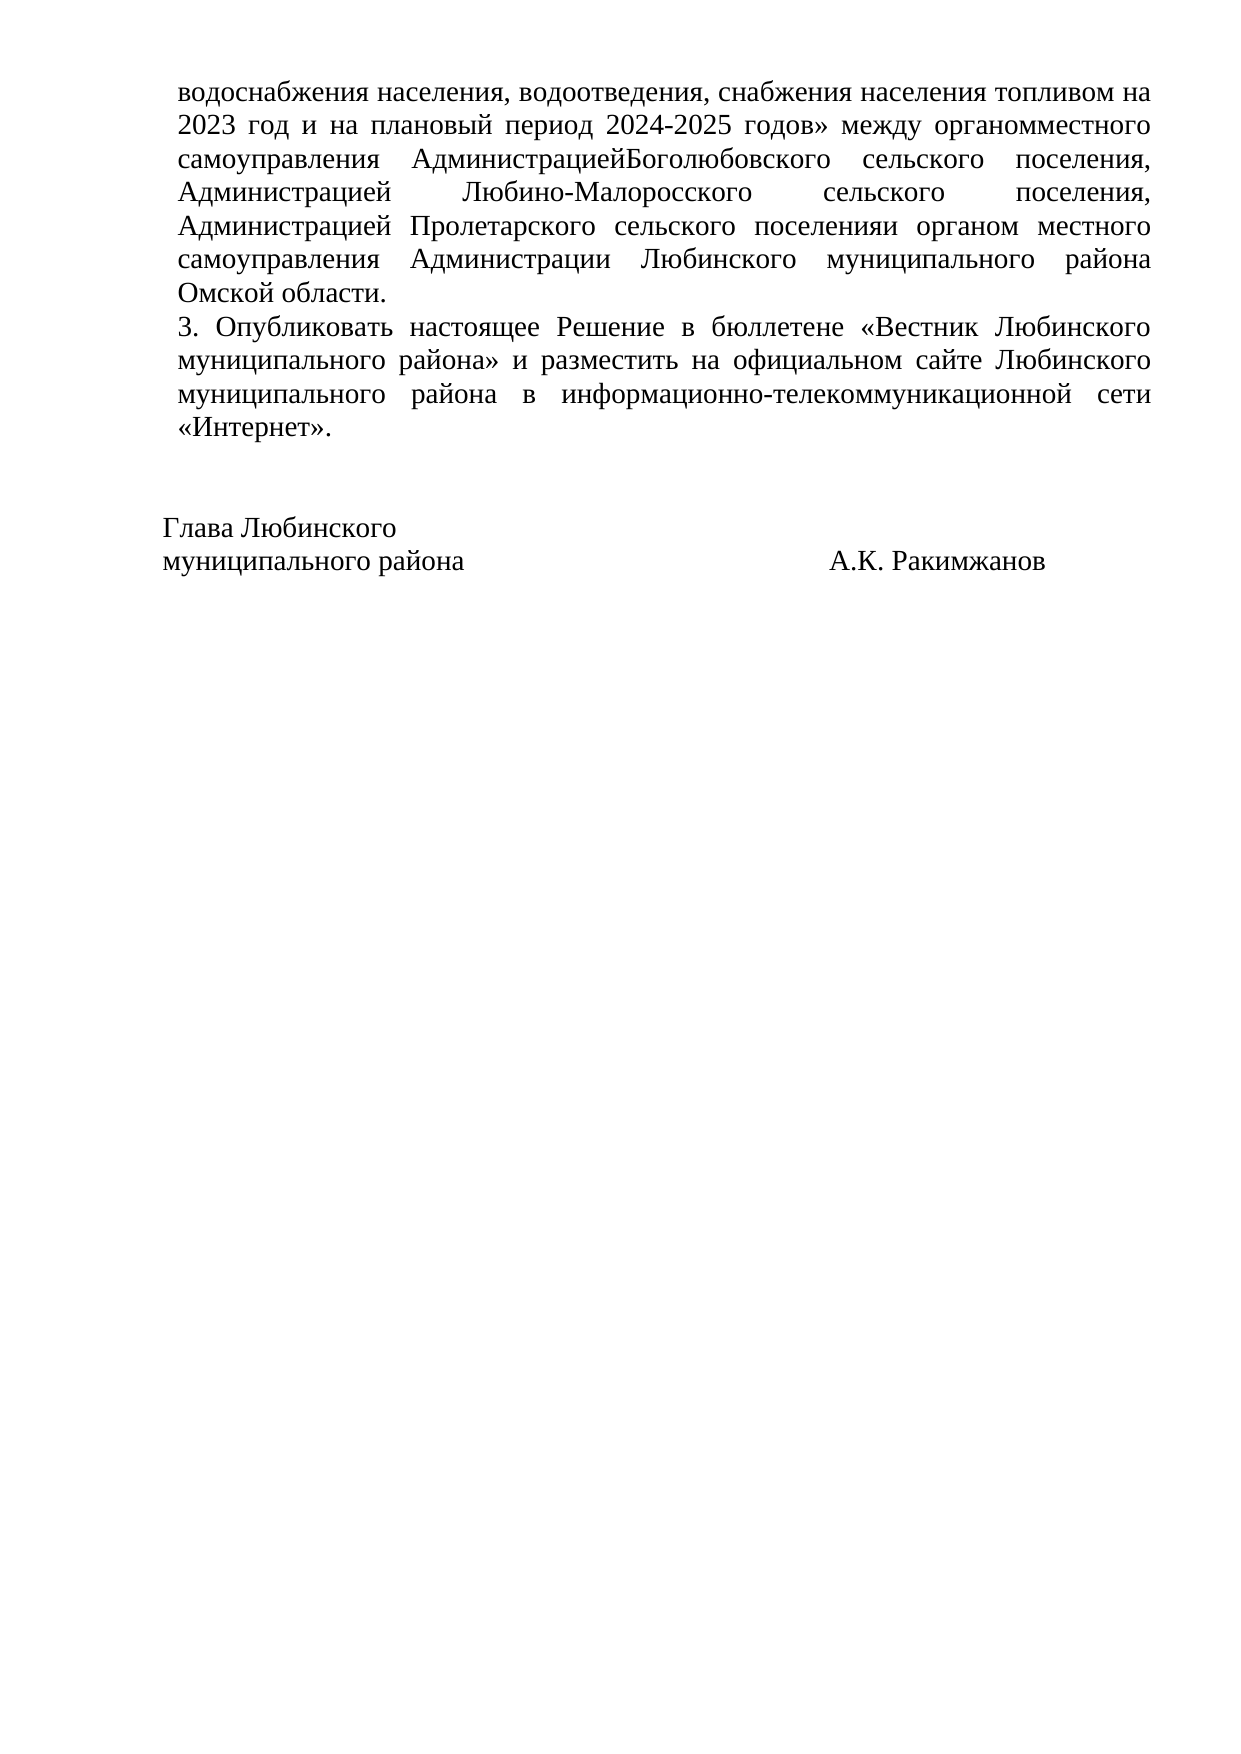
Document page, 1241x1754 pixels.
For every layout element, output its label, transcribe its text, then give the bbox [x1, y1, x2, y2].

text 3. Опубликовать настоящее Решение в бюллетене «Вестник Любинского муниципального района» и разместить на официальном сайте Любинского муниципального района в информационно-телекоммуникационной сети «Интернет». [177, 309, 1152, 443]
text Глава Любинского [162, 510, 1152, 543]
text муниципального района А.К. Ракимжанов [162, 543, 1152, 577]
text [177, 74, 1152, 309]
